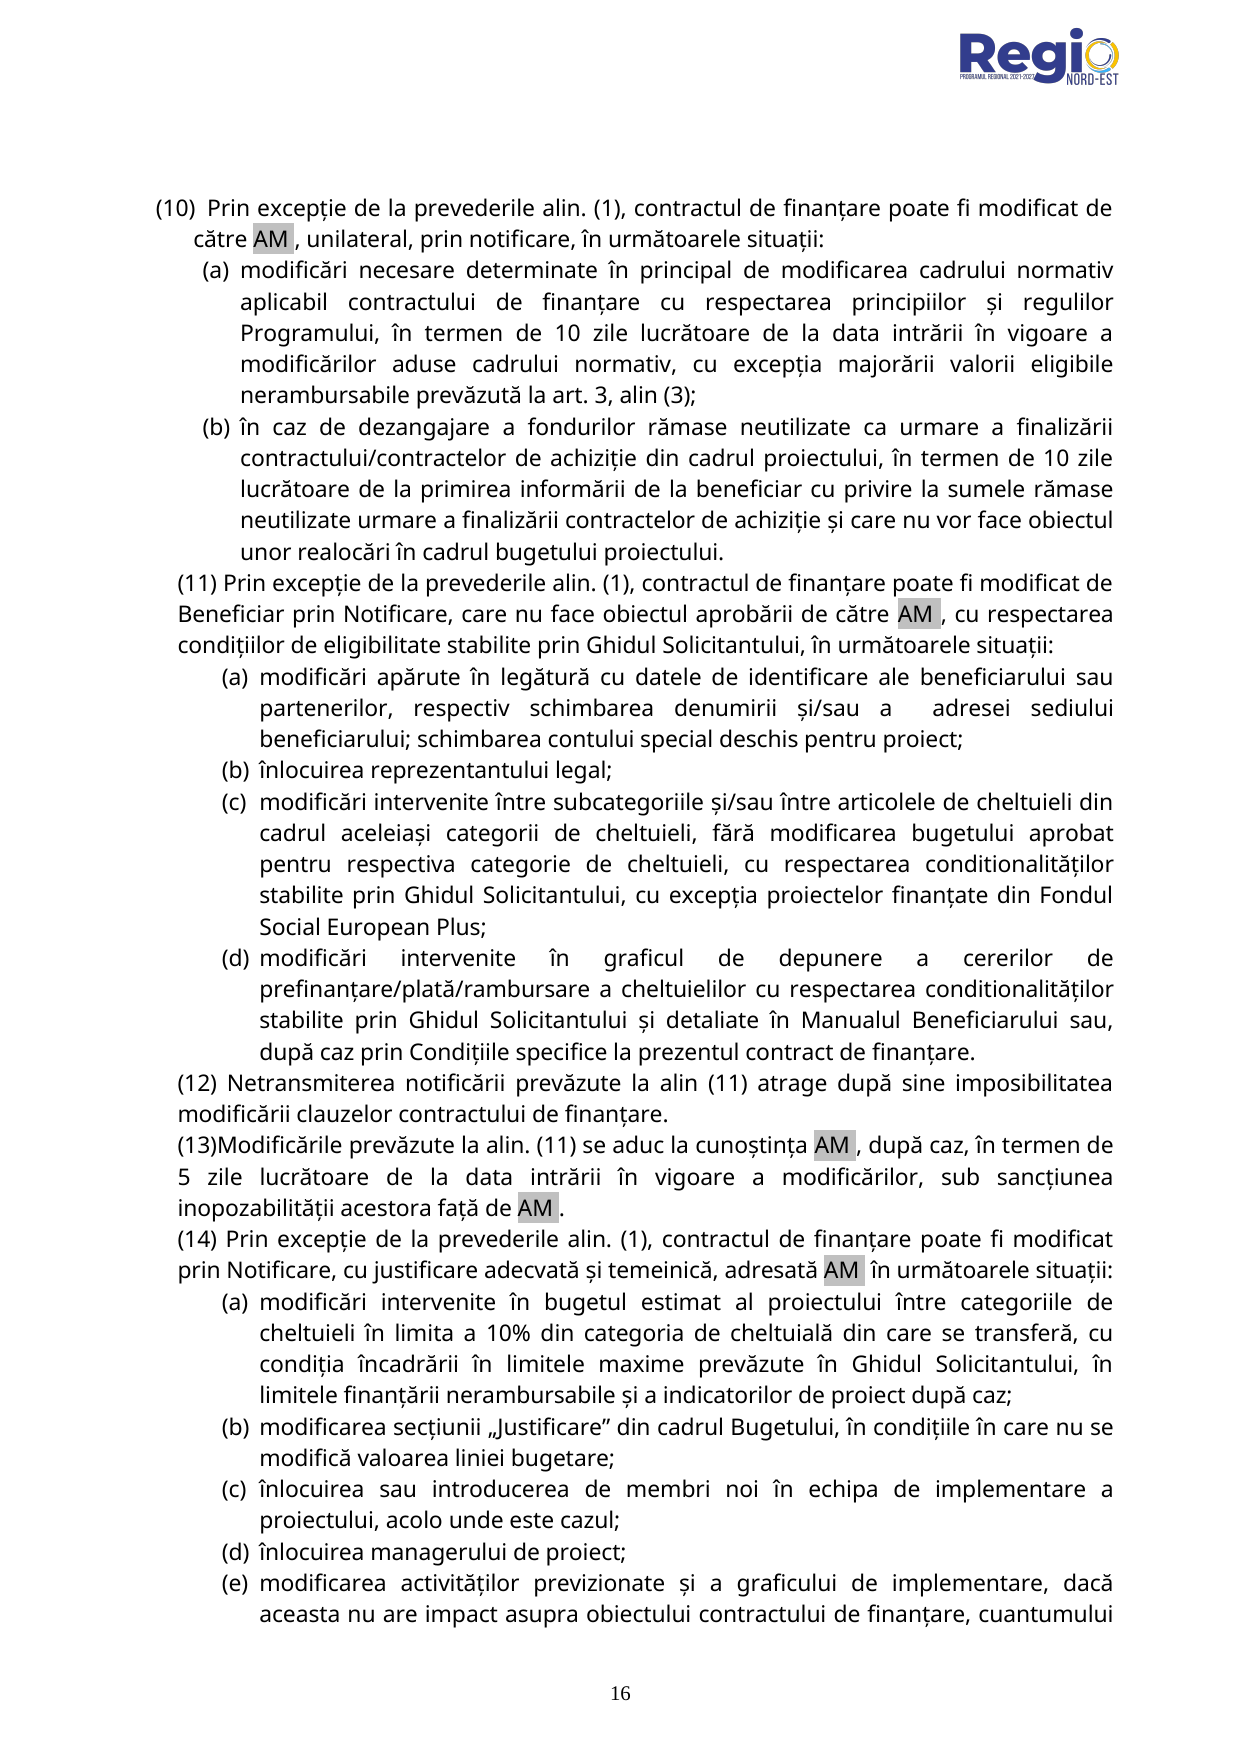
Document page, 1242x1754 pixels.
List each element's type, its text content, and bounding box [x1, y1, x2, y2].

picture [957, 24, 1123, 88]
list înlocuirea reprezentantului legal; [222, 754, 1114, 786]
list modificări apărute în legătură cu datele de identificare ale beneficiarului sau partenerilor, respectiv schimbarea denumirii și/sau a adresei sediului beneficiarului; schimbarea contului special deschis pentru proiect; [222, 661, 1114, 754]
list modificarea secțiunii „Justificare” din cadrul Bugetului, în condițiile în care nu se modifică valoarea liniei bugetare; [222, 1411, 1114, 1473]
text (12) Netransmiterea notificării prevăzute la alin (11) atrage după sine imposibilitatea modificării clauzelor contractului de finanțare. [177, 1067, 1114, 1129]
text (13)Modificările prevăzute la alin. (11) se aduc la cunoștința AM , după caz, în termen de 5 zile lucrătoare de la data intrării în vigoare a modificărilor, sub sancțiunea inopozabilității acestora față de AM . [177, 1129, 1114, 1223]
list în caz de dezangajare a fondurilor rămase neutilizate ca urmare a finalizării contractului/contractelor de achiziție din cadrul proiectului, în termen de 10 zile lucrătoare de la primirea informării de la beneficiar cu privire la sumele rămase neutilizate urmare a finalizării contractelor de achiziție și care nu vor face obiectul unor realocări în cadrul bugetului proiectului. [202, 411, 1114, 567]
list Prin excepție de la prevederile alin. (1), contractul de finanțare poate fi modificat de către AM , unilateral, prin notificare, în următoarele situații: [156, 192, 1114, 254]
text (14) Prin excepție de la prevederile alin. (1), contractul de finanțare poate fi modificat prin Notificare, cu justificare adecvată și temeinică, adresată AM în următoarele situații: [177, 1223, 1114, 1286]
list modificări intervenite între subcategoriile și/sau între articolele de cheltuieli din cadrul aceleiași categorii de cheltuieli, fără modificarea bugetului aprobat pentru respectiva categorie de cheltuieli, cu respectarea conditionalităților stabilite prin Ghidul Solicitantului, cu excepția proiectelor finanțate din Fondul Social European Plus; [222, 786, 1114, 942]
text (11) Prin excepție de la prevederile alin. (1), contractul de finanțare poate fi modificat de Beneficiar prin Notificare, care nu face obiectul aprobării de către AM , cu respectarea condițiilor de eligibilitate stabilite prin Ghidul Solicitantului, în următoarele situații: [177, 567, 1114, 661]
list înlocuirea managerului de proiect; [222, 1536, 1114, 1567]
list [222, 1567, 1114, 1629]
list modificări intervenite în graficul de depunere a cererilor de prefinanțare/plată/rambursare a cheltuielilor cu respectarea conditionalităților stabilite prin Ghidul Solicitantului și detaliate în Manualul Beneficiarului sau, după caz prin Condițiile specifice la prezentul contract de finanțare. [222, 942, 1114, 1067]
list înlocuirea sau introducerea de membri noi în echipa de implementare a proiectului, acolo unde este cazul; [222, 1473, 1114, 1536]
list modificări intervenite în bugetul estimat al proiectului între categoriile de cheltuieli în limita a 10% din categoria de cheltuială din care se transferă, cu condiția încadrării în limitele maxime prevăzute în Ghidul Solicitantului, în limitele finanțării nerambursabile și a indicatorilor de proiect după caz; [222, 1286, 1114, 1411]
list modificări necesare determinate în principal de modificarea cadrului normativ aplicabil contractului de finanțare cu respectarea principiilor și regulilor Programului, în termen de 10 zile lucrătoare de la data intrării în vigoare a modificărilor aduse cadrului normativ, cu excepția majorării valorii eligibile nerambursabile prevăzută la art. 3, alin (3); [202, 254, 1114, 411]
